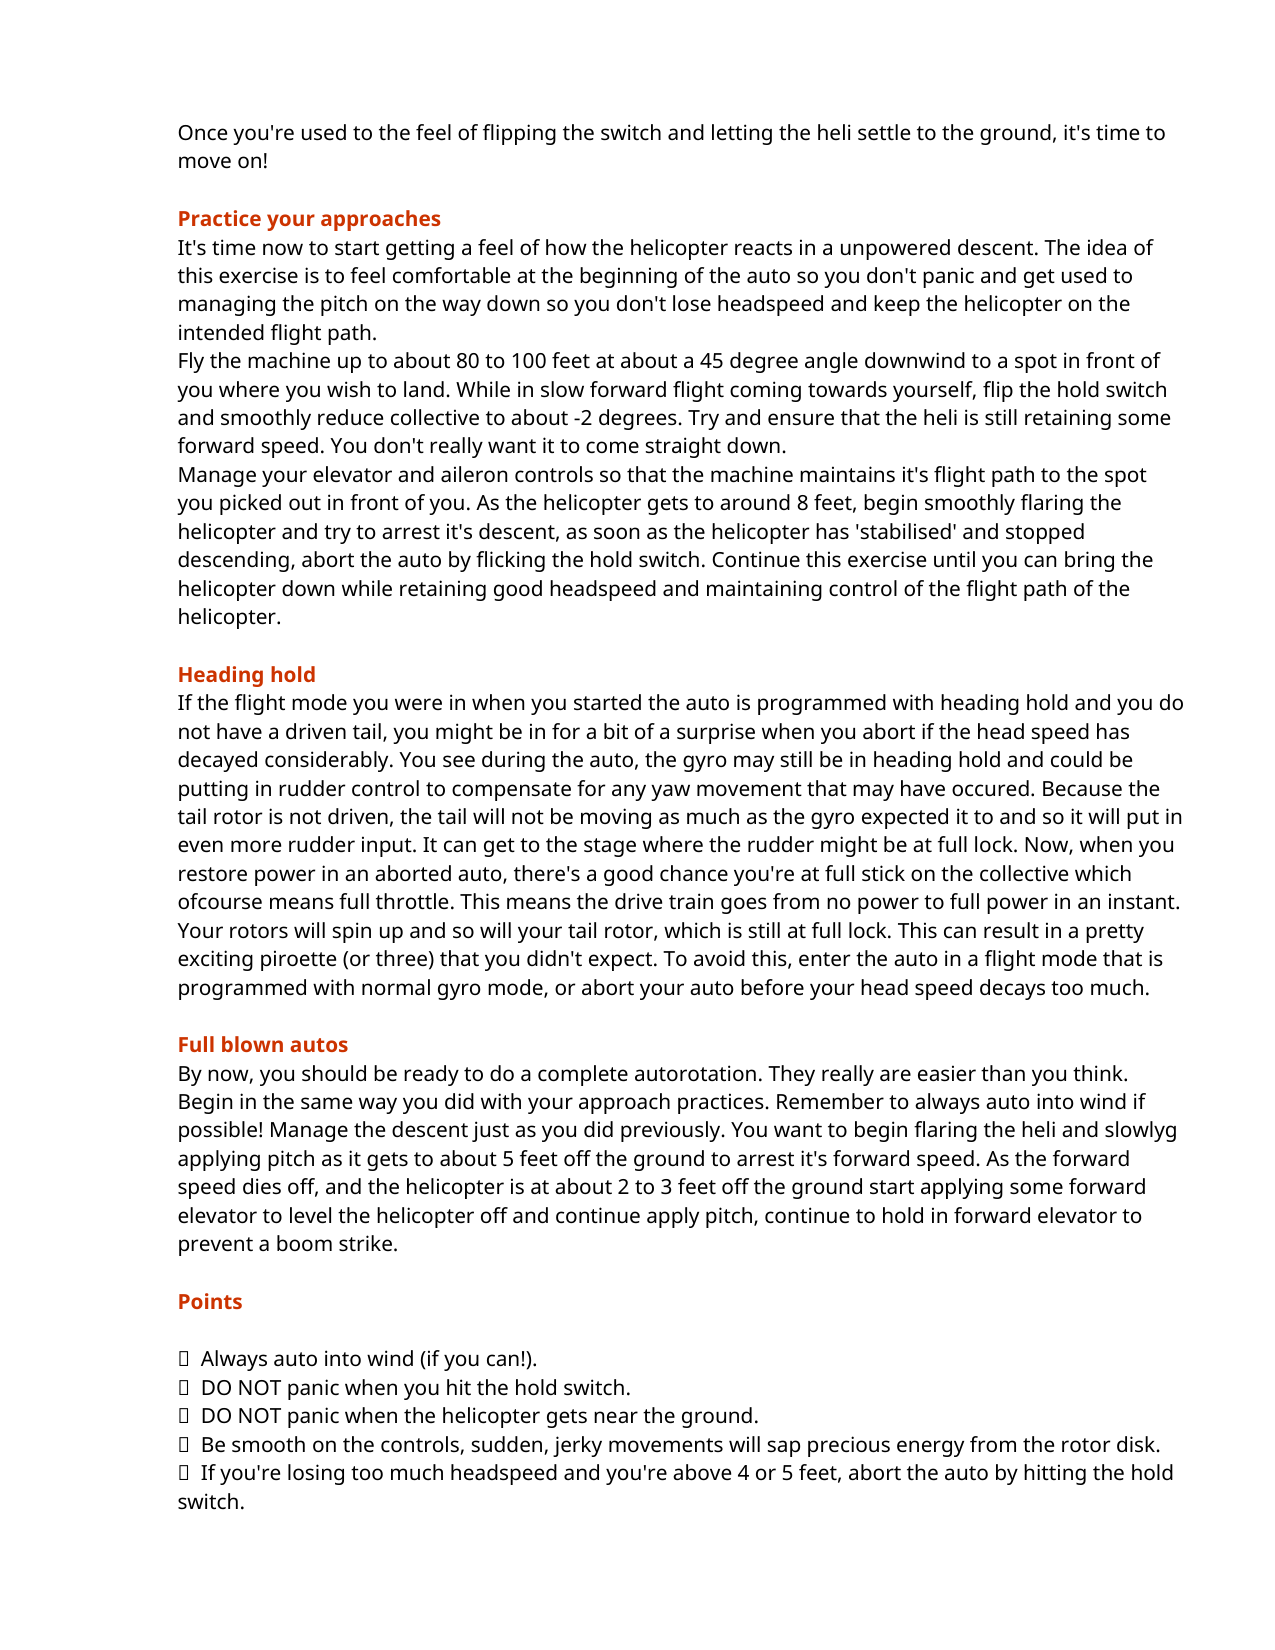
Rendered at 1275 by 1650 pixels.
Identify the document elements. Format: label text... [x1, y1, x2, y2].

text Points [177, 1287, 1186, 1315]
text  DO NOT panic when you hit the hold switch. [177, 1373, 1186, 1401]
text  DO NOT panic when the helicopter gets near the ground. [177, 1401, 1186, 1430]
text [177, 118, 1186, 175]
text Full blown autos By now, you should be ready to do a complete autorotation. They really are easier than you think. Begin in the same way you did with your approach practices. Remember to always auto into wind if possible! Manage the descent just as you did previously. You want to begin flaring the heli and slowlyg applying pitch as it gets to about 5 feet off the ground to arrest it's forward speed. As the forward speed dies off, and the helicopter is at about 2 to 3 feet off the ground start applying some forward elevator to level the helicopter off and continue apply pitch, continue to hold in forward elevator to prevent a boom strike. [177, 1030, 1186, 1258]
text Practice your approaches It's time now to start getting a feel of how the helicopter reacts in a unpowered descent. The idea of this exercise is to feel comfortable at the beginning of the auto so you don't panic and get used to managing the pitch on the way down so you don't lose headspeed and keep the helicopter on the intended flight path. Fly the machine up to about 80 to 100 feet at about a 45 degree angle downwind to a spot in front of you where you wish to land. While in slow forward flight coming towards yourself, flip the hold switch and smoothly reduce collective to about -2 degrees. Try and ensure that the heli is still retaining some forward speed. You don't really want it to come straight down. Manage your elevator and aileron controls so that the machine maintains it's flight path to the spot you picked out in front of you. As the helicopter gets to around 8 feet, begin smoothly flaring the helicopter and try to arrest it's descent, as soon as the helicopter has 'stabilised' and stopped descending, abort the auto by flicking the hold switch. Continue this exercise until you can bring the helicopter down while retaining good headspeed and maintaining control of the flight path of the helicopter. [177, 204, 1186, 631]
text  Be smooth on the controls, sudden, jerky movements will sap precious energy from the rotor disk. [177, 1430, 1186, 1458]
text  Always auto into wind (if you can!). [177, 1344, 1186, 1373]
text  If you're losing too much headspeed and you're above 4 or 5 feet, abort the auto by hitting the hold switch. [177, 1458, 1186, 1515]
text Heading hold If the flight mode you were in when you started the auto is programmed with heading hold and you do not have a driven tail, you might be in for a bit of a surprise when you abort if the head speed has decayed considerably. You see during the auto, the gyro may still be in heading hold and could be putting in rudder control to compensate for any yaw movement that may have occured. Because the tail rotor is not driven, the tail will not be moving as much as the gyro expected it to and so it will put in even more rudder input. It can get to the stage where the rudder might be at full lock. Now, when you restore power in an aborted auto, there's a good chance you're at full stick on the collective which ofcourse means full throttle. This means the drive train goes from no power to full power in an instant. Your rotors will spin up and so will your tail rotor, which is still at full lock. This can result in a pretty exciting piroette (or three) that you didn't expect. To avoid this, enter the auto in a flight mode that is programmed with normal gyro mode, or abort your auto before your head speed decays too much. [177, 660, 1186, 1001]
